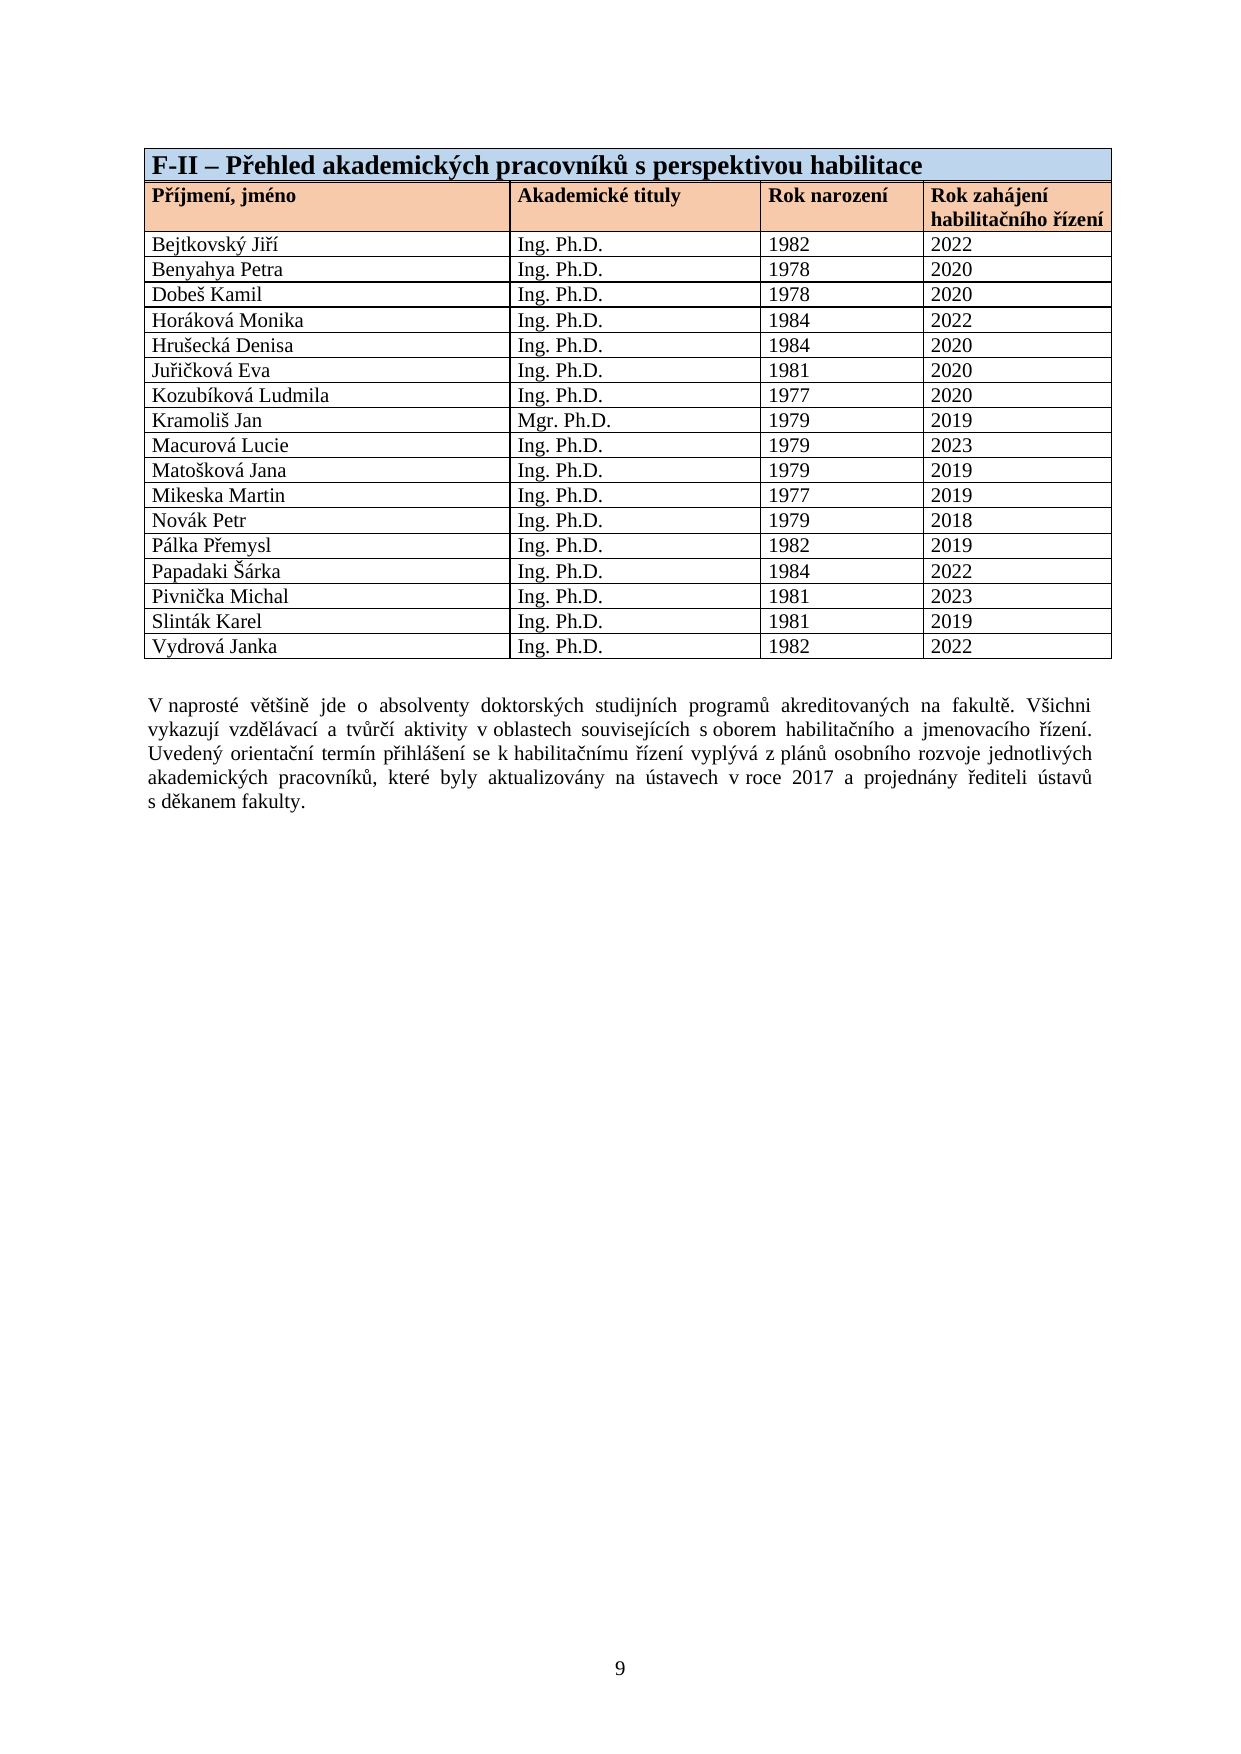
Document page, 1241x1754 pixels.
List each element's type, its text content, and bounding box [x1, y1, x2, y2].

table_cell 1981 [761, 584, 923, 608]
table_cell Ing. Ph.D. [511, 433, 760, 457]
table_cell Pivnička Michal [145, 584, 509, 608]
table_cell Mikeska Martin [145, 483, 509, 507]
table_cell Ing. Ph.D. [511, 458, 760, 482]
table_cell 1982 [761, 634, 923, 658]
table_cell 2019 [924, 458, 1111, 482]
table_cell Ing. Ph.D. [511, 634, 760, 658]
table_cell 2020 [924, 358, 1111, 382]
table_cell 2020 [924, 333, 1111, 357]
table_cell Mgr. Ph.D. [511, 408, 760, 432]
table_header F-II – Přehled akademických pracovníků s perspektivou habilitace [145, 149, 1111, 180]
table_cell Novák Petr [145, 508, 509, 532]
table_cell 2020 [924, 283, 1111, 306]
table_cell 1979 [761, 408, 923, 432]
table_cell 2019 [924, 483, 1111, 507]
table_cell Ing. Ph.D. [511, 283, 760, 306]
table_cell 1979 [761, 458, 923, 482]
table_cell 1982 [761, 534, 923, 557]
table_cell 2022 [924, 232, 1111, 256]
table_cell 2018 [924, 508, 1111, 532]
table_cell Ing. Ph.D. [511, 232, 760, 256]
table_cell 1981 [761, 358, 923, 382]
table_cell 2019 [924, 609, 1111, 633]
table_cell 1984 [761, 333, 923, 357]
table_cell 1977 [761, 383, 923, 407]
table_cell 2019 [924, 534, 1111, 557]
table_cell 2020 [924, 383, 1111, 407]
table_cell 1978 [761, 257, 923, 281]
table_cell 2022 [924, 559, 1111, 583]
table_cell Ing. Ph.D. [511, 308, 760, 332]
table_cell Kozubíková Ludmila [145, 383, 509, 407]
table_cell Příjmení, jméno [145, 183, 509, 231]
table_cell 1979 [761, 433, 923, 457]
text V naprosté většině jde o absolventy doktorských studijních programů akreditovaných na fakultě. Všichni vykazují vzdělávací a tvůrčí aktivity v oblastech souvisejících s oborem habilitačního a jmenovacího řízení. Uvedený orientační termín přihlášení se k habilitačnímu řízení vyplývá z plánů osobního rozvoje jednotlivých akademických pracovníků, které byly aktualizovány na ústavech v roce 2017 a projednány řediteli ústavů s děkanem fakulty. [148, 692, 1092, 813]
table_cell Matošková Jana [145, 458, 509, 482]
table_cell Macurová Lucie [145, 433, 509, 457]
table_cell Ing. Ph.D. [511, 534, 760, 557]
table_cell Ing. Ph.D. [511, 559, 760, 583]
table_cell Slinták Karel [145, 609, 509, 633]
table_cell Dobeš Kamil [145, 283, 509, 306]
table_cell Ing. Ph.D. [511, 333, 760, 357]
table_cell 2022 [924, 634, 1111, 658]
table_cell Ing. Ph.D. [511, 609, 760, 633]
table_cell 2022 [924, 308, 1111, 332]
table_cell 1977 [761, 483, 923, 507]
table_cell 1979 [761, 508, 923, 532]
table_cell 1984 [761, 308, 923, 332]
table_cell 1981 [761, 609, 923, 633]
table_cell Ing. Ph.D. [511, 584, 760, 608]
table_cell 1978 [761, 283, 923, 306]
table_cell Bejtkovský Jiří [145, 232, 509, 256]
table_cell 1984 [761, 559, 923, 583]
table_cell 2023 [924, 584, 1111, 608]
table_cell Hrušecká Denisa [145, 333, 509, 357]
table_cell Rok zahájení habilitačního řízení [924, 183, 1111, 231]
table_cell 1982 [761, 232, 923, 256]
table_cell Pálka Přemysl [145, 534, 509, 557]
table_cell Ing. Ph.D. [511, 358, 760, 382]
table_cell Rok narození [761, 183, 923, 231]
table_cell Ing. Ph.D. [511, 383, 760, 407]
table_cell Ing. Ph.D. [511, 257, 760, 281]
table_cell 2023 [924, 433, 1111, 457]
table_cell 2019 [924, 408, 1111, 432]
table_cell Ing. Ph.D. [511, 483, 760, 507]
table_cell Akademické tituly [511, 183, 760, 231]
table_cell Horáková Monika [145, 308, 509, 332]
table_cell Benyahya Petra [145, 257, 509, 281]
table_cell Juřičková Eva [145, 358, 509, 382]
table_cell Kramoliš Jan [145, 408, 509, 432]
table_cell Ing. Ph.D. [511, 508, 760, 532]
table_cell Papadaki Šárka [145, 559, 509, 583]
table_cell Vydrová Janka [145, 634, 509, 658]
table_cell 2020 [924, 257, 1111, 281]
